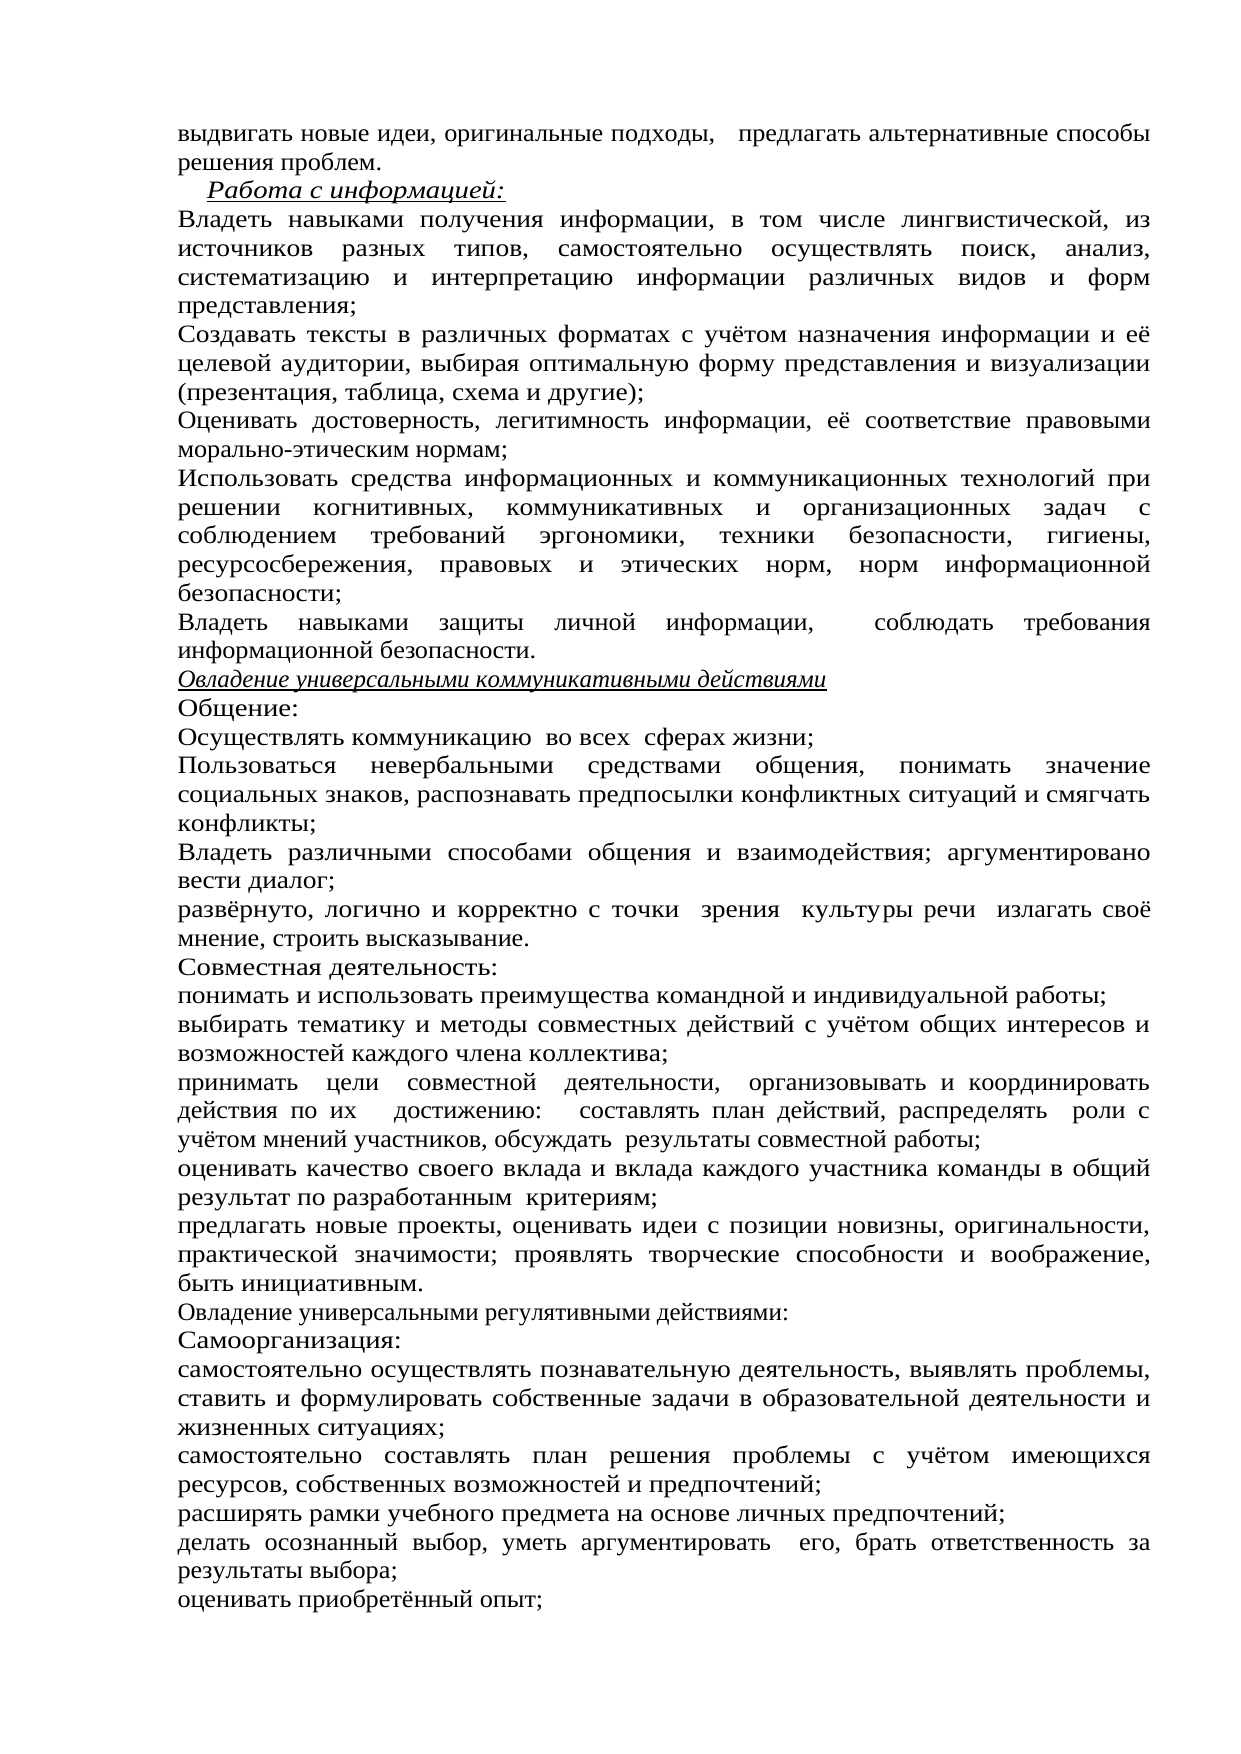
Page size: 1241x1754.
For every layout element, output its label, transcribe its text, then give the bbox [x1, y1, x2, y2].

text Пользоваться невербальными средствами общения, понимать значение социальных знаков, распознавать предпосылки конфликтных ситуаций и смягчать конфликты; [177, 751, 1152, 837]
text Создавать тексты в различных форматах с учётом назначения информации и её целевой аудитории, выбирая оптимальную форму представления и визуализации (презентация, таблица, схема и другие); [177, 319, 1152, 406]
text выбирать тематику и методы совместных действий с учётом общих интересов и возможностей каждого члена коллектива; [177, 1009, 1152, 1067]
text Владеть различными способами общения и взаимодействия; аргументировано вести диалог; [177, 837, 1152, 894]
text Владеть навыками защиты личной информации, соблюдать требования информационной безопасности. [177, 607, 1152, 664]
text Совместная деятельность: [177, 952, 1152, 981]
text Овладение универсальными коммуникативными действиями [177, 664, 1152, 693]
text Осуществлять коммуникацию во всех сферах жизни; [177, 722, 1152, 751]
text Общение: [177, 693, 1152, 722]
text самостоятельно составлять план решения проблемы с учётом имеющихся ресурсов, собственных возможностей и предпочтений; [177, 1441, 1152, 1498]
text Использовать средства информационных и коммуникационных технологий при решении когнитивных, коммуникативных и организационных задач с соблюдением требований эргономики, техники безопасности, гигиены, ресурсосбережения, правовых и этических норм, норм информационной безопасности; [177, 463, 1152, 607]
text принимать цели совместной деятельности, организовывать и координировать действия по их достижению: составлять план действий, распределять роли с учётом мнений участников, обсуждать результаты совместной работы; [177, 1067, 1152, 1153]
text выдвигать новые идеи, оригинальные подходы, предлагать альтернативные способы решения проблем. [177, 118, 1152, 176]
text Работа с информацией: [177, 176, 1152, 204]
text самостоятельно осуществлять познавательную деятельность, выявлять проблемы, ставить и формулировать собственные задачи в образовательной деятельности и жизненных ситуациях; [177, 1354, 1152, 1441]
text Самоорганизация: [177, 1326, 1152, 1354]
text Оценивать достоверность, легитимность информации, её соответствие правовыми морально-этическим нормам; [177, 406, 1152, 463]
text оценивать качество своего вклада и вклада каждого участника команды в общий результат по разработанным критериям; [177, 1153, 1152, 1211]
text расширять рамки учебного предмета на основе личных предпочтений; [177, 1498, 1152, 1527]
text Владеть навыками получения информации, в том числе лингвистической, из источников разных типов, самостоятельно осуществлять поиск, анализ, систематизацию и интерпретацию информации различных видов и форм представления; [177, 204, 1152, 319]
text делать осознанный выбор, уметь аргументировать его, брать ответственность за результаты выбора; [177, 1527, 1152, 1584]
text оценивать приобретённый опыт; [177, 1584, 1152, 1613]
text понимать и использовать преимущества командной и индивидуальной работы; [177, 981, 1152, 1009]
text развёрнуто, логично и корректно с точки зрения культуры речи излагать своё мнение, строить высказывание. [177, 894, 1152, 952]
text предлагать новые проекты, оценивать идеи с позиции новизны, оригинальности, практической значимости; проявлять творческие способности и воображение, быть инициативным. [177, 1211, 1152, 1297]
text Овладение универсальными регулятивными действиями: [177, 1297, 1152, 1326]
